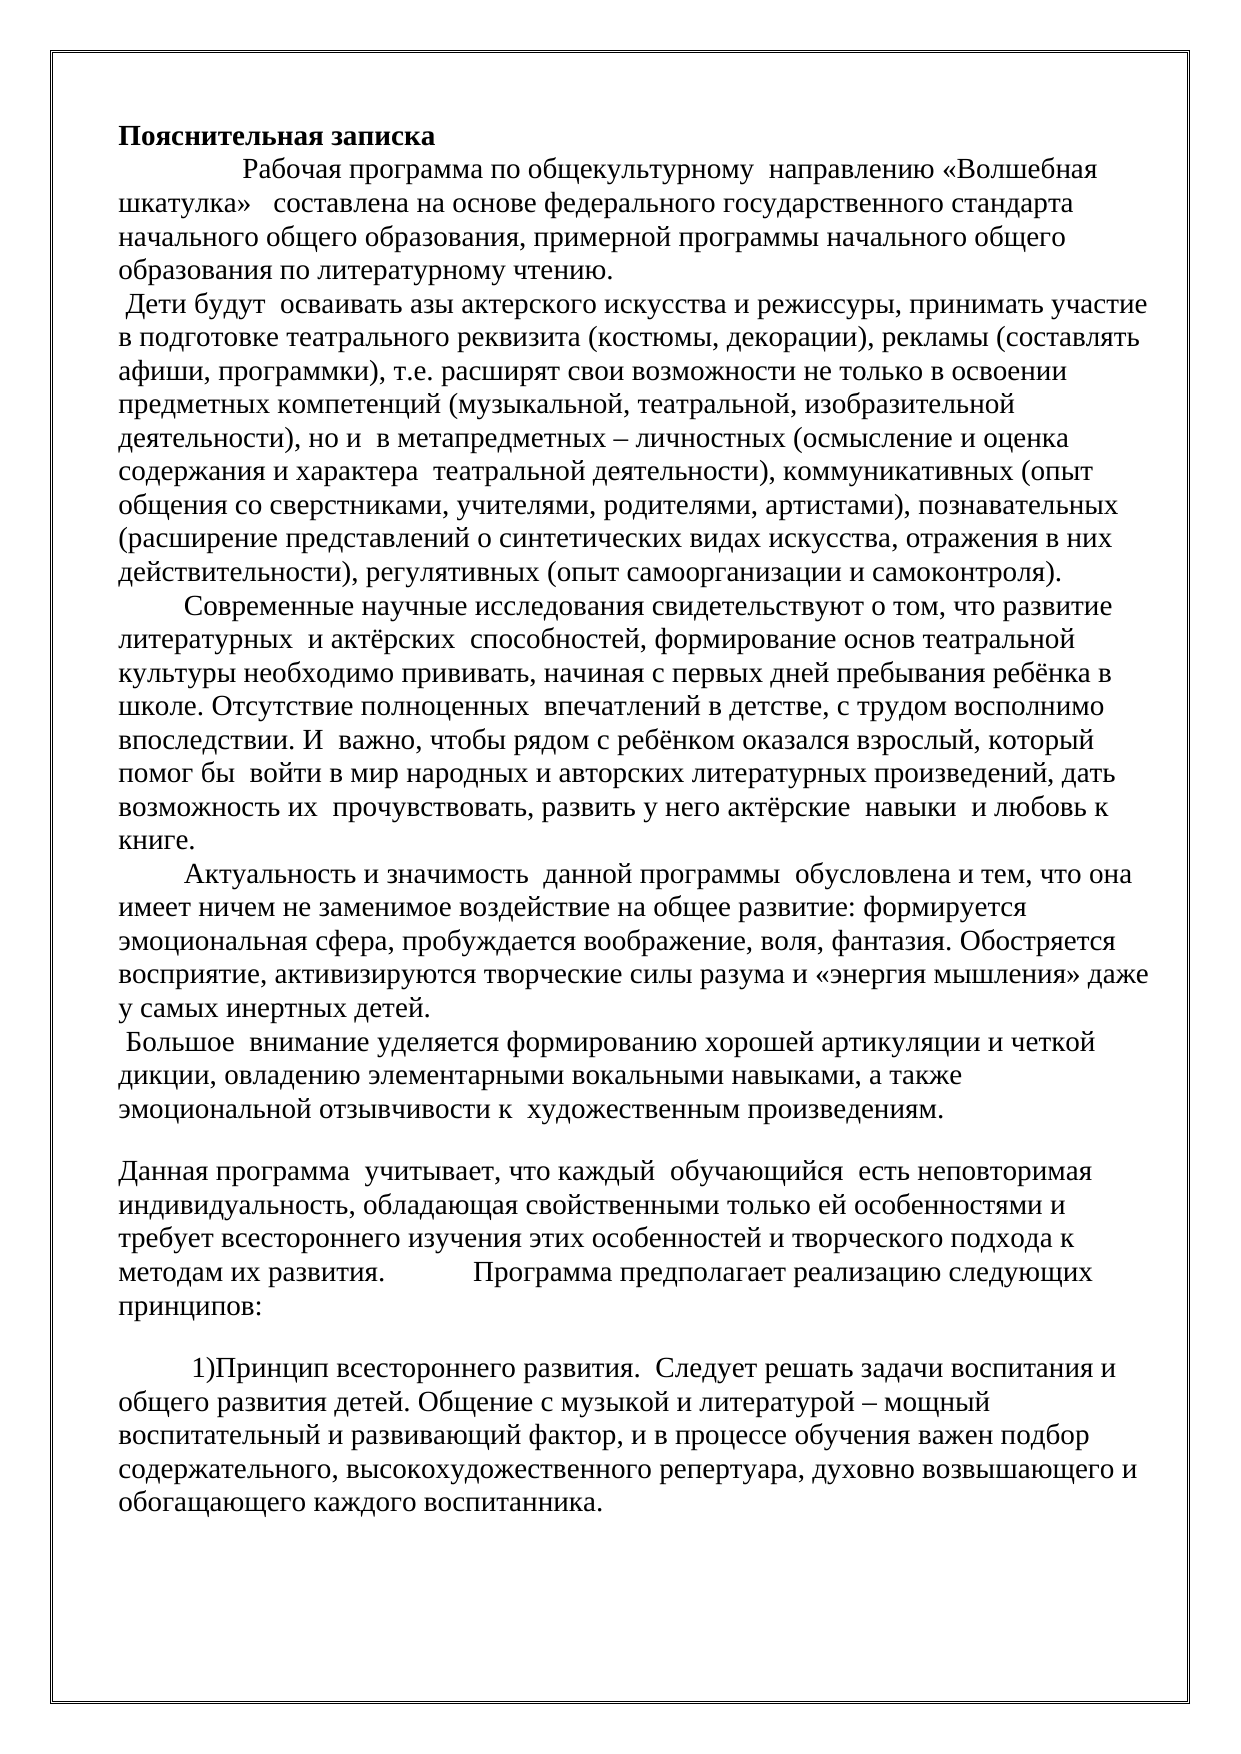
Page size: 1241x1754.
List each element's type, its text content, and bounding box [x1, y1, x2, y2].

text Пояснительная записка [118, 118, 1152, 152]
text Большое внимание уделяется формированию хорошей артикуляции и четкой дикции, овладению элементарными вокальными навыками, а также эмоциональной отзывчивости к художественным произведениям. [118, 1024, 1152, 1124]
text Актуальность и значимость данной программы обусловлена и тем, что она имеет ничем не заменимое воздействие на общее развитие: формируется эмоциональная сфера, пробуждается воображение, воля, фантазия. Обостряется восприятие, активизируются творческие силы разума и «энергия мышления» даже у самых инертных детей. [118, 856, 1152, 1024]
text Рабочая программа по общекультурному направлению «Волшебная шкатулка» составлена на основе федерального государственного стандарта начального общего образования, примерной программы начального общего образования по литературному чтению. [118, 152, 1152, 286]
text Современные научные исследования свидетельствуют о том, что развитие литературных и актёрских способностей, формирование основ театральной культуры необходимо прививать, начиная с первых дней пребывания ребёнка в школе. Отсутствие полноценных впечатлений в детстве, с трудом восполнимо впоследствии. И важно, чтобы рядом с ребёнком оказался взрослый, который помог бы войти в мир народных и авторских литературных произведений, дать возможность их прочувствовать, развить у него актёрские навыки и любовь к книге. [118, 588, 1152, 856]
text 1)Принцип всестороннего развития. Следует решать задачи воспитания и общего развития детей. Общение с музыкой и литературой – мощный воспитательный и развивающий фактор, и в процессе обучения важен подбор содержательного, высокохудожественного репертуара, духовно возвышающего и обогащающего каждого воспитанника. [118, 1350, 1152, 1518]
text Дети будут осваивать азы актерского искусства и режиссуры, принимать участие в подготовке театрального реквизита (костюмы, декорации), рекламы (составлять афиши, программки), т.е. расширят свои возможности не только в освоении предметных компетенций (музыкальной, театральной, изобразительной деятельности), но и в метапредметных – личностных (осмысление и оценка содержания и характера театральной деятельности), коммуникативных (опыт общения со сверстниками, учителями, родителями, артистами), познавательных (расширение представлений о синтетических видах искусства, отражения в них действительности), регулятивных (опыт самоорганизации и самоконтроля). [118, 286, 1152, 588]
text Данная программа учитывает, что каждый обучающийся есть неповторимая индивидуальность, обладающая свойственными только ей особенностями и требует всестороннего изучения этих особенностей и творческого подхода к методам их развития. Программа предполагает реализацию следующих принципов: [118, 1153, 1152, 1321]
